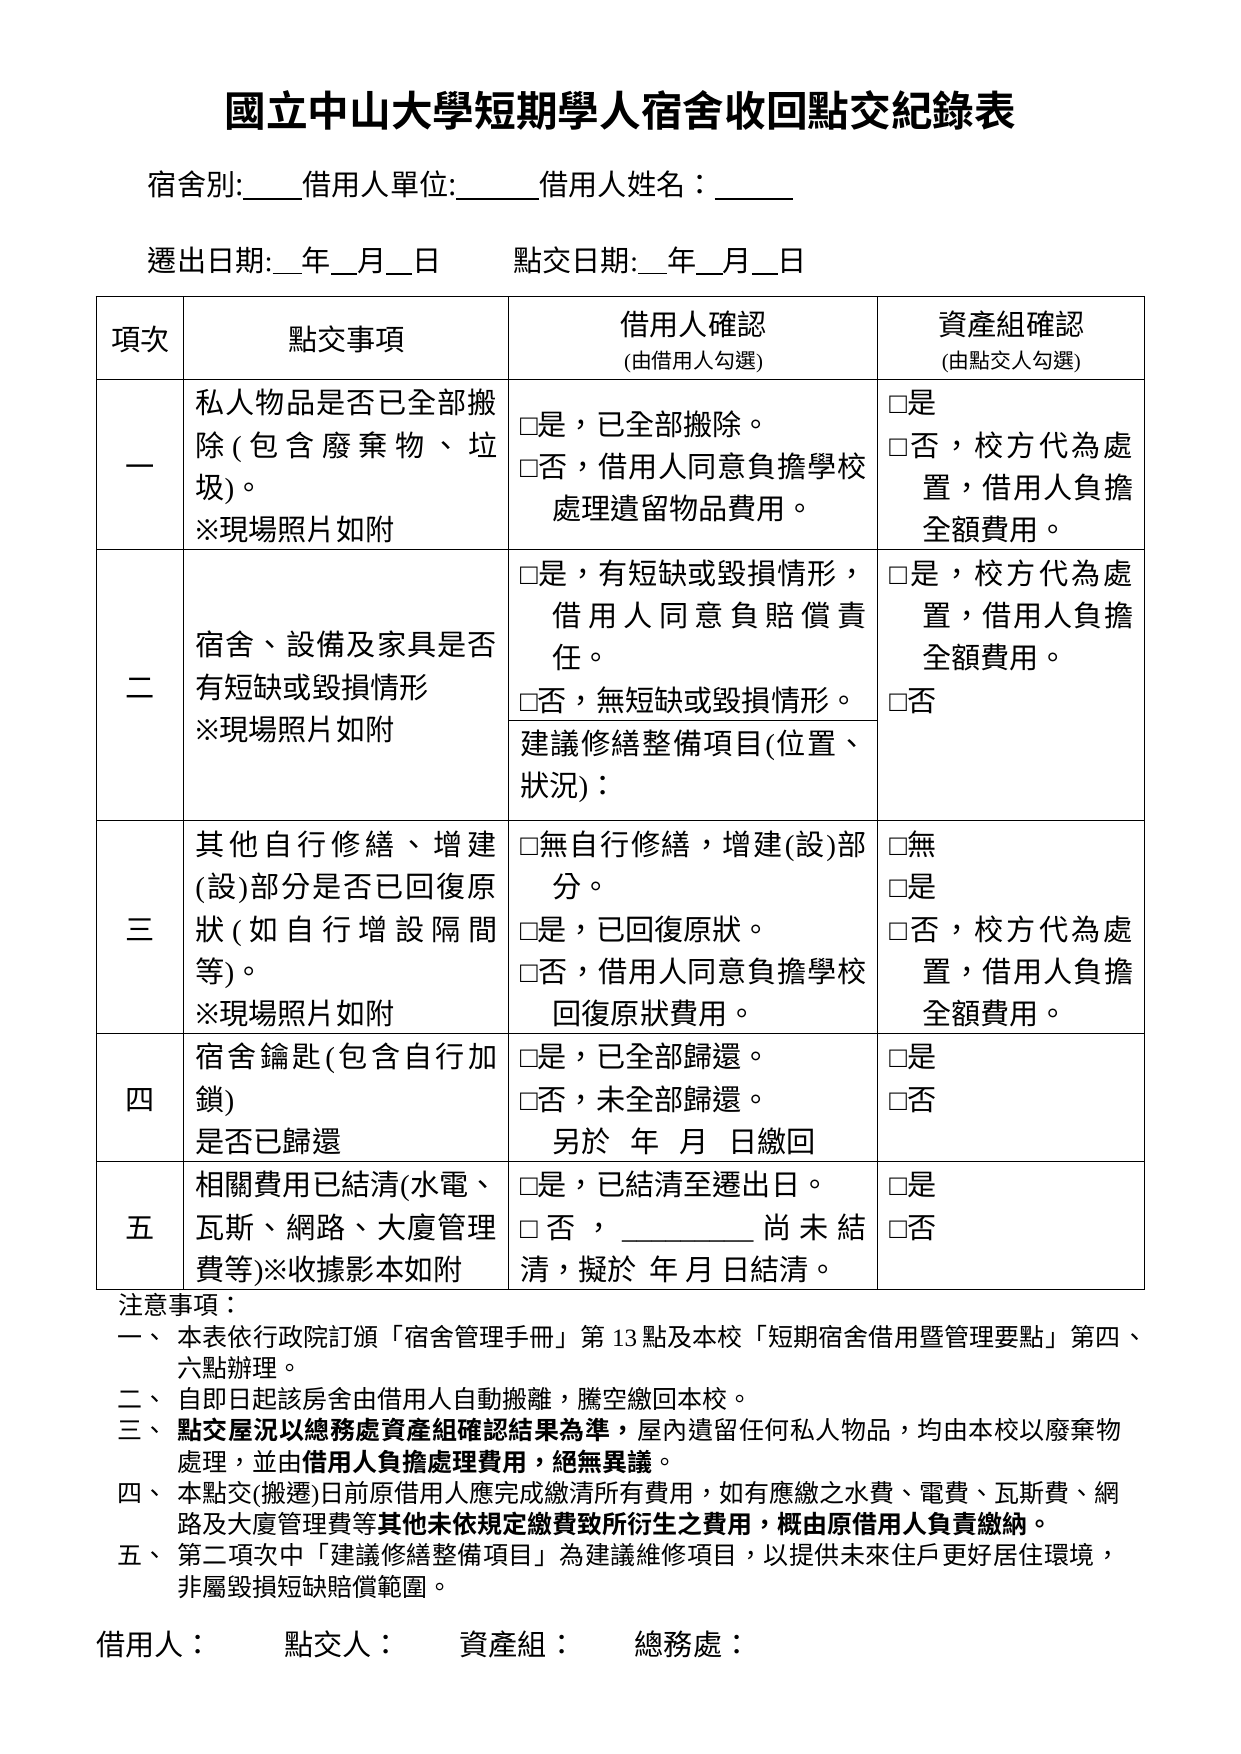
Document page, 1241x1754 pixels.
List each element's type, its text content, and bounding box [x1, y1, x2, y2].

table_cell 二 [97, 550, 183, 820]
text 國立中山大學短期學人宿舍收回點交紀錄表 [118, 71, 1122, 146]
text 借用人： 點交人： 資產組： 總務處： [74, 1621, 1122, 1663]
table_header 點交事項 [184, 297, 508, 379]
table_cell 宿舍、設備及家具是否有短缺或毀損情形 ※現場照片如附 [184, 550, 508, 820]
table_cell 私人物品是否已全部搬除(包含廢棄物、垃圾)。 ※現場照片如附 [184, 380, 508, 549]
table_cell 相關費用已結清(水電、瓦斯、網路、大廈管理費等)※收據影本如附 [184, 1162, 508, 1289]
table_header 借用人確認 (由借用人勾選) [509, 297, 877, 379]
table_cell □是 □否，校方代為處置，借用人負擔全額費用。 [878, 380, 1144, 549]
table_cell □是，已全部搬除。 □否，借用人同意負擔學校處理遺留物品費用。 [509, 380, 877, 549]
table_cell 其他自行修繕、增建(設)部分是否已回復原狀(如自行增設隔間等)。 ※現場照片如附 [184, 821, 508, 1033]
table_cell □是，有短缺或毀損情形，借用人同意負賠償責任。 □否，無短缺或毀損情形。 [509, 550, 877, 719]
table_header 項次 [97, 297, 183, 379]
table_cell □是，校方代為處置，借用人負擔全額費用。 □否 [878, 550, 1144, 820]
table_cell □是 □否 [878, 1034, 1144, 1161]
table_cell □是，已結清至遷出日。 □否，_________尚未結清，擬於 年 月 日結清。 [509, 1162, 877, 1289]
table_header 資產組確認 (由點交人勾選) [878, 297, 1144, 379]
text 宿舍別: 借用人單位: 借用人姓名： [148, 146, 1122, 221]
table_cell □無 □是 □否，校方代為處置，借用人負擔全額費用。 [878, 821, 1144, 1033]
table_cell 宿舍鑰匙(包含自行加鎖) 是否已歸還 [184, 1034, 508, 1161]
table_cell 三 [97, 821, 183, 1033]
list 本點交(搬遷)日前原借用人應完成繳清所有費用，如有應繳之水費、電費、瓦斯費、網路及大廈管理費等其他未依規定繳費致所衍生之費用，概由原借用人負責繳納。 [117, 1477, 1122, 1540]
table_cell □無自行修繕，增建(設)部分。 □是，已回復原狀。 □否，借用人同意負擔學校回復原狀費用。 [509, 821, 877, 1033]
text 注意事項： [118, 1290, 1122, 1321]
list 第二項次中「建議修繕整備項目」為建議維修項目，以提供未來住戶更好居住環境，非屬毀損短缺賠償範圍。 [117, 1540, 1122, 1602]
table_cell 一 [97, 380, 183, 549]
table_cell 四 [97, 1034, 183, 1161]
table_cell 建議修繕整備項目(位置、狀況)： [509, 721, 877, 820]
table_cell 五 [97, 1162, 183, 1289]
table_cell □是，已全部歸還。 □否，未全部歸還。 另於 年 月 日繳回 [509, 1034, 877, 1161]
text 遷出日期: 年 月 日 點交日期: 年 月 日 [118, 221, 1122, 296]
list 自即日起該房舍由借用人自動搬離，騰空繳回本校。 [117, 1383, 1122, 1415]
list 本表依行政院訂頒「宿舍管理手冊」第13點及本校「短期宿舍借用暨管理要點」第四、六點辦理。 [117, 1321, 1122, 1383]
table_cell □是 □否 [878, 1162, 1144, 1289]
list 點交屋況以總務處資產組確認結果為準，屋內遺留任何私人物品，均由本校以廢棄物處理，並由借用人負擔處理費用，絕無異議。 [117, 1415, 1122, 1477]
